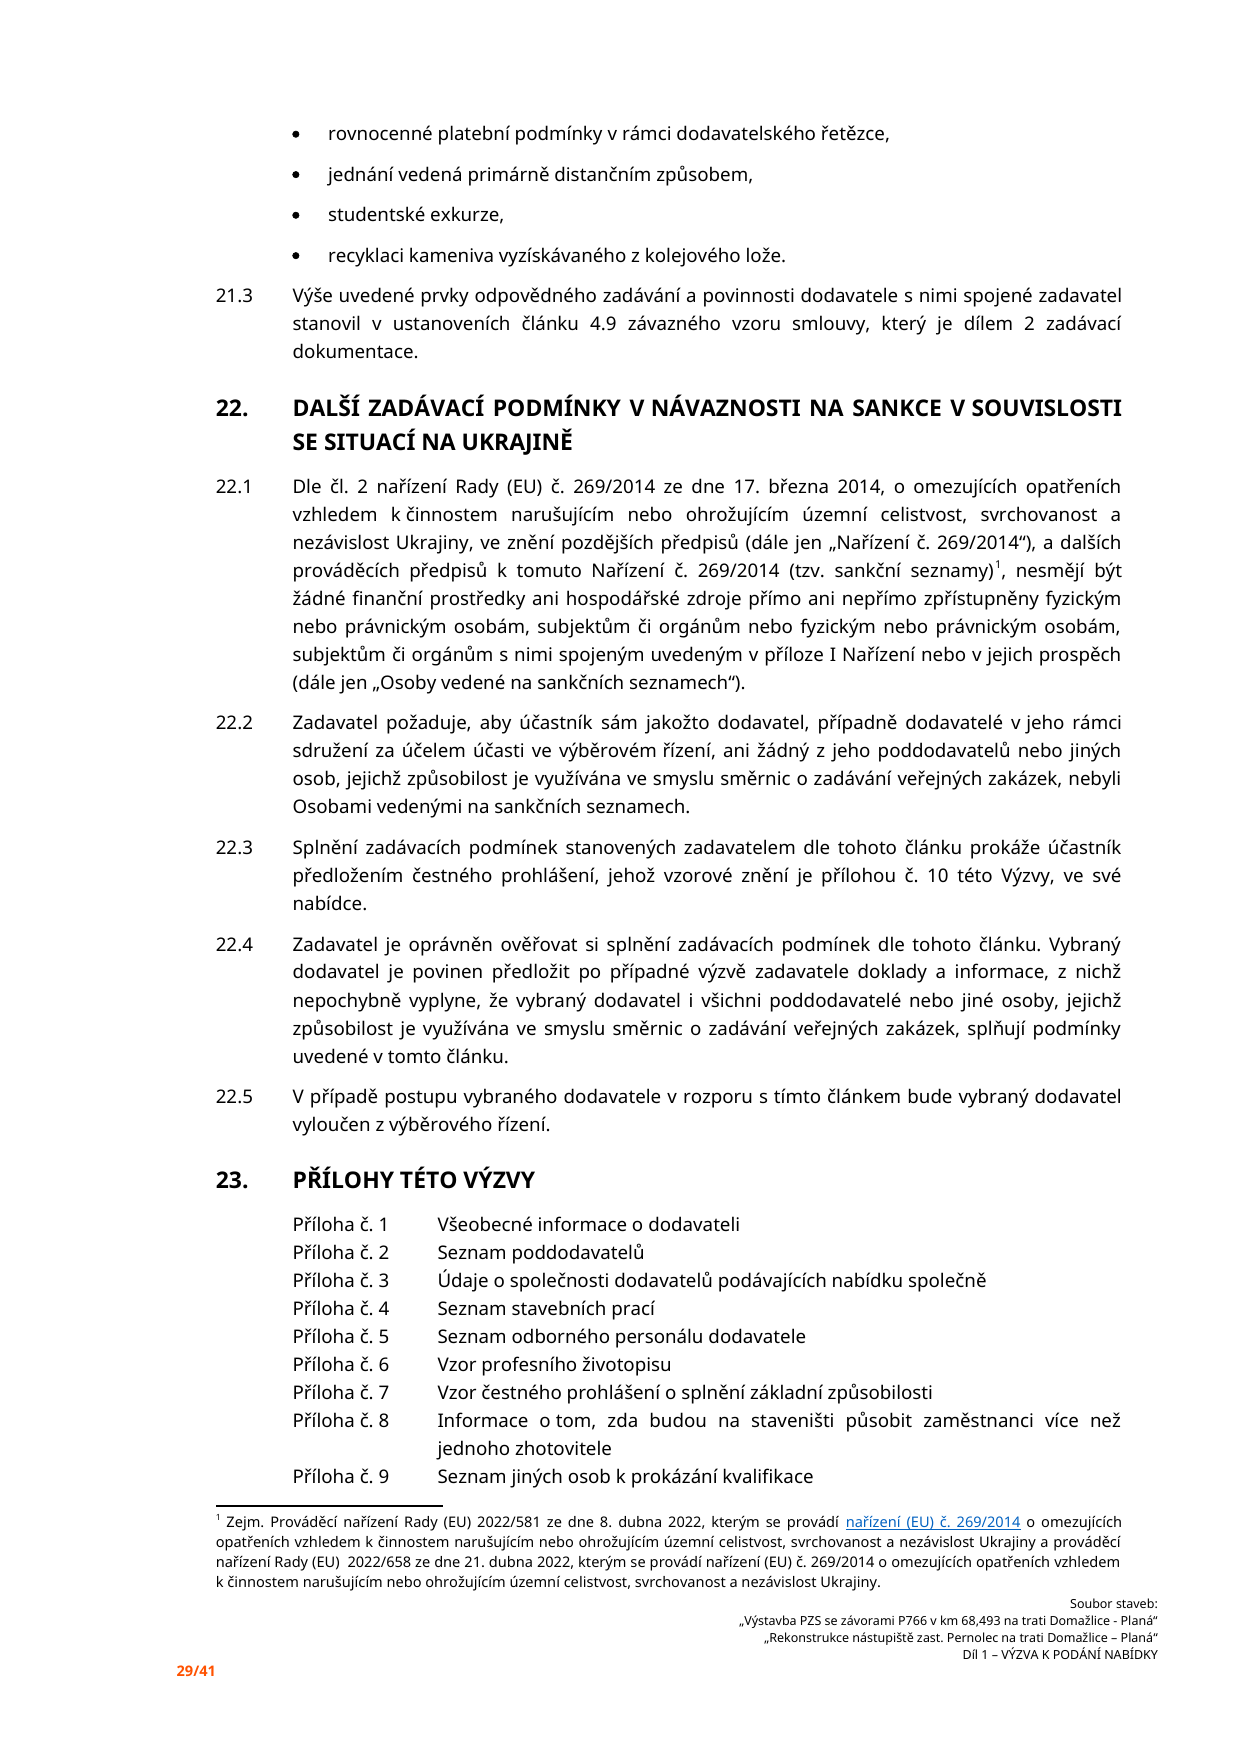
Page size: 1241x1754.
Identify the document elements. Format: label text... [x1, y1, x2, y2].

text Příloha č. 8 Informace o tom, zda budou na staveništi působit zaměstnanci více než jednoho zhotovitele [292, 1407, 1122, 1461]
text Zadavatel je oprávněn ověřovat si splnění zadávacích podmínek dle tohoto článku. Vybraný dodavatel je povinen předložit po případné výzvě zadavatele doklady a informace, z nichž nepochybně vyplyne, že vybraný dodavatel i všichni poddodavatelé nebo jiné osoby, jejichž způsobilost je využívána ve smyslu směrnic o zadávání veřejných zakázek, splňují podmínky uvedené v tomto článku. [216, 931, 1122, 1068]
text Příloha č. 6 Vzor profesního životopisu [292, 1351, 1122, 1377]
text Výše uvedené prvky odpovědného zadávání a povinnosti dodavatele s nimi spojené zadavatel stanovil v ustanoveních článku 4.9 závazného vzoru smlouvy, který je dílem 2 zadávací dokumentace. [216, 283, 1122, 364]
text studentské exkurze, [292, 202, 1122, 227]
text Příloha č. 2 Seznam poddodavatelů [292, 1239, 1122, 1265]
text Příloha č. 3 Údaje o společnosti dodavatelů podávajících nabídku společně [292, 1267, 1122, 1293]
text rovnocenné platební podmínky v rámci dodavatelského řetězce, [292, 121, 1122, 146]
text Příloha č. 4 Seznam stavebních prací [292, 1295, 1122, 1321]
text jednání vedená primárně distančním způsobem, [292, 161, 1122, 187]
text Příloha č. 1 Všeobecné informace o dodavateli [292, 1211, 1122, 1237]
text Další zadávací podmínky v návaznosti na sankce v souvislosti se situací na Ukrajině [216, 392, 1122, 457]
text V případě postupu vybraného dodavatele v rozporu s tímto článkem bude vybraný dodavatel vyloučen z výběrového řízení. [216, 1083, 1122, 1137]
text Dle čl. 2 nařízení Rady (EU) č. 269/2014 ze dne 17. března 2014, o omezujících opatřeních vzhledem k činnostem narušujícím nebo ohrožujícím územní celistvost, svrchovanost a nezávislost Ukrajiny, ve znění pozdějších předpisů (dále jen „Nařízení č. 269/2014“), a dalších prováděcích předpisů k tomuto Nařízení č. 269/2014 (tzv. sankční seznamy), nesmějí být žádné finanční prostředky ani hospodářské zdroje přímo ani nepřímo zpřístupněny fyzickým nebo právnickým osobám, subjektům či orgánům nebo fyzickým nebo právnickým osobám, subjektům či orgánům s nimi spojeným uvedeným v příloze I Nařízení nebo v jejich prospěch (dále jen „Osoby vedené na sankčních seznamech“). [216, 473, 1122, 695]
text recyklaci kameniva vyzískávaného z kolejového lože. [292, 242, 1122, 268]
text Příloha č. 9 Seznam jiných osob k prokázání kvalifikace [292, 1463, 1122, 1489]
text Zadavatel požaduje, aby účastník sám jakožto dodavatel, případně dodavatelé v jeho rámci sdružení za účelem účasti ve výběrovém řízení, ani žádný z jeho poddodavatelů nebo jiných osob, jejichž způsobilost je využívána ve smyslu směrnic o zadávání veřejných zakázek, nebyli Osobami vedenými na sankčních seznamech. [216, 710, 1122, 819]
text PŘÍLOHY TÉTO VÝZVY [216, 1164, 1122, 1196]
text Příloha č. 5 Seznam odborného personálu dodavatele [292, 1323, 1122, 1349]
text Příloha č. 7 Vzor čestného prohlášení o splnění základní způsobilosti [292, 1379, 1122, 1405]
text Splnění zadávacích podmínek stanovených zadavatelem dle tohoto článku prokáže účastník předložením čestného prohlášení, jehož vzorové znění je přílohou č. 10 této Výzvy, ve své nabídce. [216, 834, 1122, 916]
